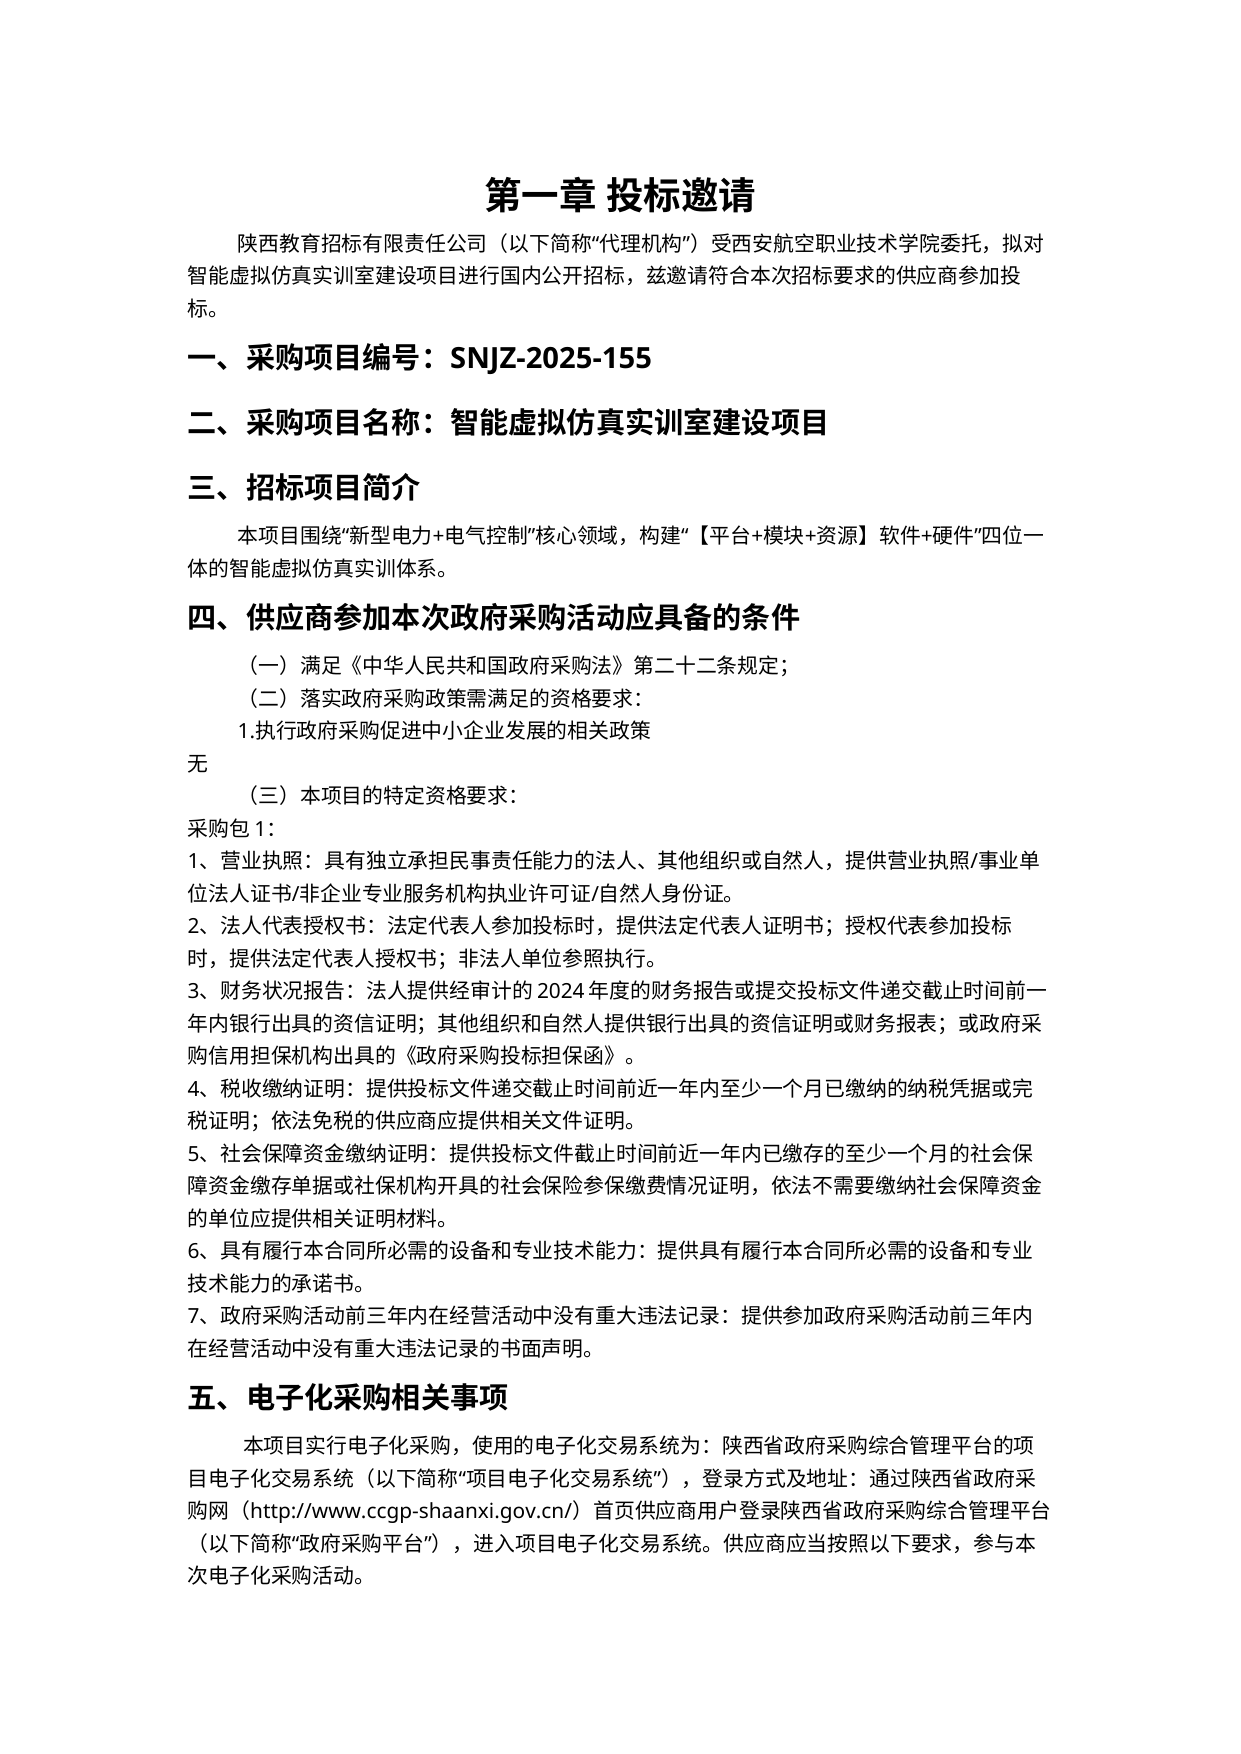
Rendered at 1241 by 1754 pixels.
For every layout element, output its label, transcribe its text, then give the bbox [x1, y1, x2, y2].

text 四、供应商参加本次政府采购活动应具备的条件 [187, 584, 1053, 649]
text （三）本项目的特定资格要求： [187, 779, 1053, 812]
text 1.执行政府采购促进中小企业发展的相关政策 [187, 714, 1053, 747]
text 一、采购项目编号：SNJZ-2025-155 [187, 324, 1053, 389]
text 4、税收缴纳证明：提供投标文件递交截止时间前近一年内至少一个月已缴纳的纳税凭据或完税证明；依法免税的供应商应提供相关文件证明。 [187, 1072, 1053, 1137]
text 采购包1： [187, 812, 1053, 844]
text 3、财务状况报告：法人提供经审计的2024年度的财务报告或提交投标文件递交截止时间前一年内银行出具的资信证明；其他组织和自然人提供银行出具的资信证明或财务报表；或政府采购信用担保机构出具的《政府采购投标担保函》。 [187, 974, 1053, 1072]
text 本项目实行电子化采购，使用的电子化交易系统为：陕西省政府采购综合管理平台的项目电子化交易系统（以下简称“项目电子化交易系统”），登录方式及地址：通过陕西省政府采购网（http://www.ccgp-shaanxi.gov.cn/）首页供应商用户登录陕西省政府采购综合管理平台（以下简称“政府采购平台”），进入项目电子化交易系统。供应商应当按照以下要求，参与本次电子化采购活动。 [187, 1429, 1053, 1592]
text 二、采购项目名称：智能虚拟仿真实训室建设项目 [187, 389, 1053, 454]
text 1、营业执照：具有独立承担民事责任能力的法人、其他组织或自然人，提供营业执照/事业单位法人证书/非企业专业服务机构执业许可证/自然人身份证。 [187, 844, 1053, 909]
text 无 [187, 747, 1053, 779]
text 7、政府采购活动前三年内在经营活动中没有重大违法记录：提供参加政府采购活动前三年内在经营活动中没有重大违法记录的书面声明。 [187, 1299, 1053, 1364]
text （一）满足《中华人民共和国政府采购法》第二十二条规定； [187, 649, 1053, 682]
text 5、社会保障资金缴纳证明：提供投标文件截止时间前近一年内已缴存的至少一个月的社会保障资金缴存单据或社保机构开具的社会保险参保缴费情况证明，依法不需要缴纳社会保障资金的单位应提供相关证明材料。 [187, 1137, 1053, 1234]
text 三、招标项目简介 [187, 454, 1053, 519]
text （二）落实政府采购政策需满足的资格要求： [187, 682, 1053, 714]
text 6、具有履行本合同所必需的设备和专业技术能力：提供具有履行本合同所必需的设备和专业技术能力的承诺书。 [187, 1234, 1053, 1299]
text 本项目围绕“新型电力+电气控制”核心领域，构建“【平台+模块+资源】软件+硬件”四位一体的智能虚拟仿真实训体系。 [187, 519, 1053, 584]
text 2、法人代表授权书：法定代表人参加投标时，提供法定代表人证明书；授权代表参加投标时，提供法定代表人授权书；非法人单位参照执行。 [187, 909, 1053, 974]
text 五、电子化采购相关事项 [187, 1364, 1053, 1429]
text 陕西教育招标有限责任公司（以下简称“代理机构”）受西安航空职业技术学院委托，拟对智能虚拟仿真实训室建设项目进行国内公开招标，兹邀请符合本次招标要求的供应商参加投标。 [187, 227, 1053, 324]
text 第一章 投标邀请 [187, 162, 1053, 227]
